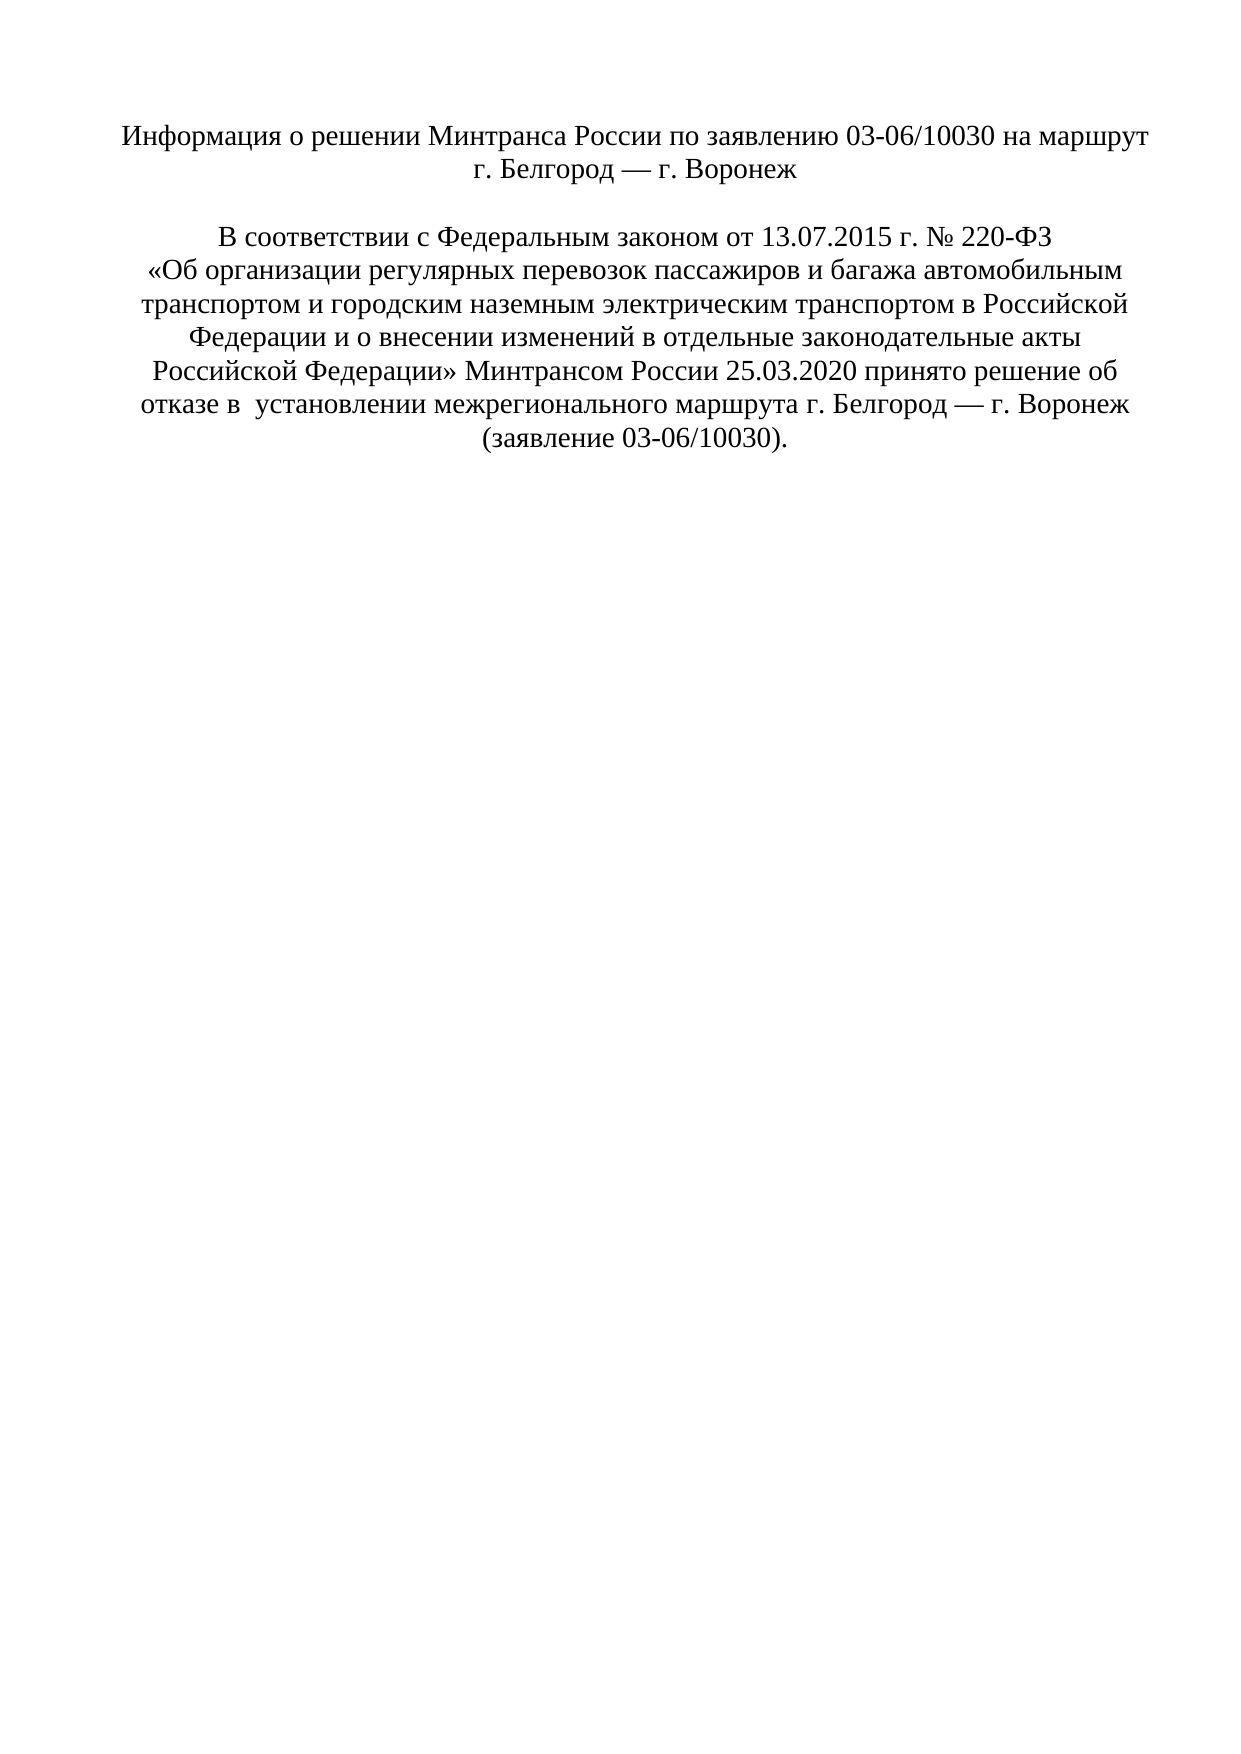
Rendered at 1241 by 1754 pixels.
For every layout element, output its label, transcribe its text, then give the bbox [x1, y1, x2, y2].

text В соответствии с Федеральным законом от 13.07.2015 г. № 220-ФЗ «Об организации регулярных перевозок пассажиров и багажа автомобильным транспортом и городским наземным электрическим транспортом в Российской Федерации и о внесении изменений в отдельные законодательные акты Российской Федерации» Минтрансом России 25.03.2020 принято решение об отказе в установлении межрегионального маршрута г. Белгород — г. Воронеж (заявление 03-06/10030). [118, 219, 1152, 453]
text Информация о решении Минтранса России по заявлению 03-06/10030 на маршрут г. Белгород — г. Воронеж [118, 118, 1152, 185]
